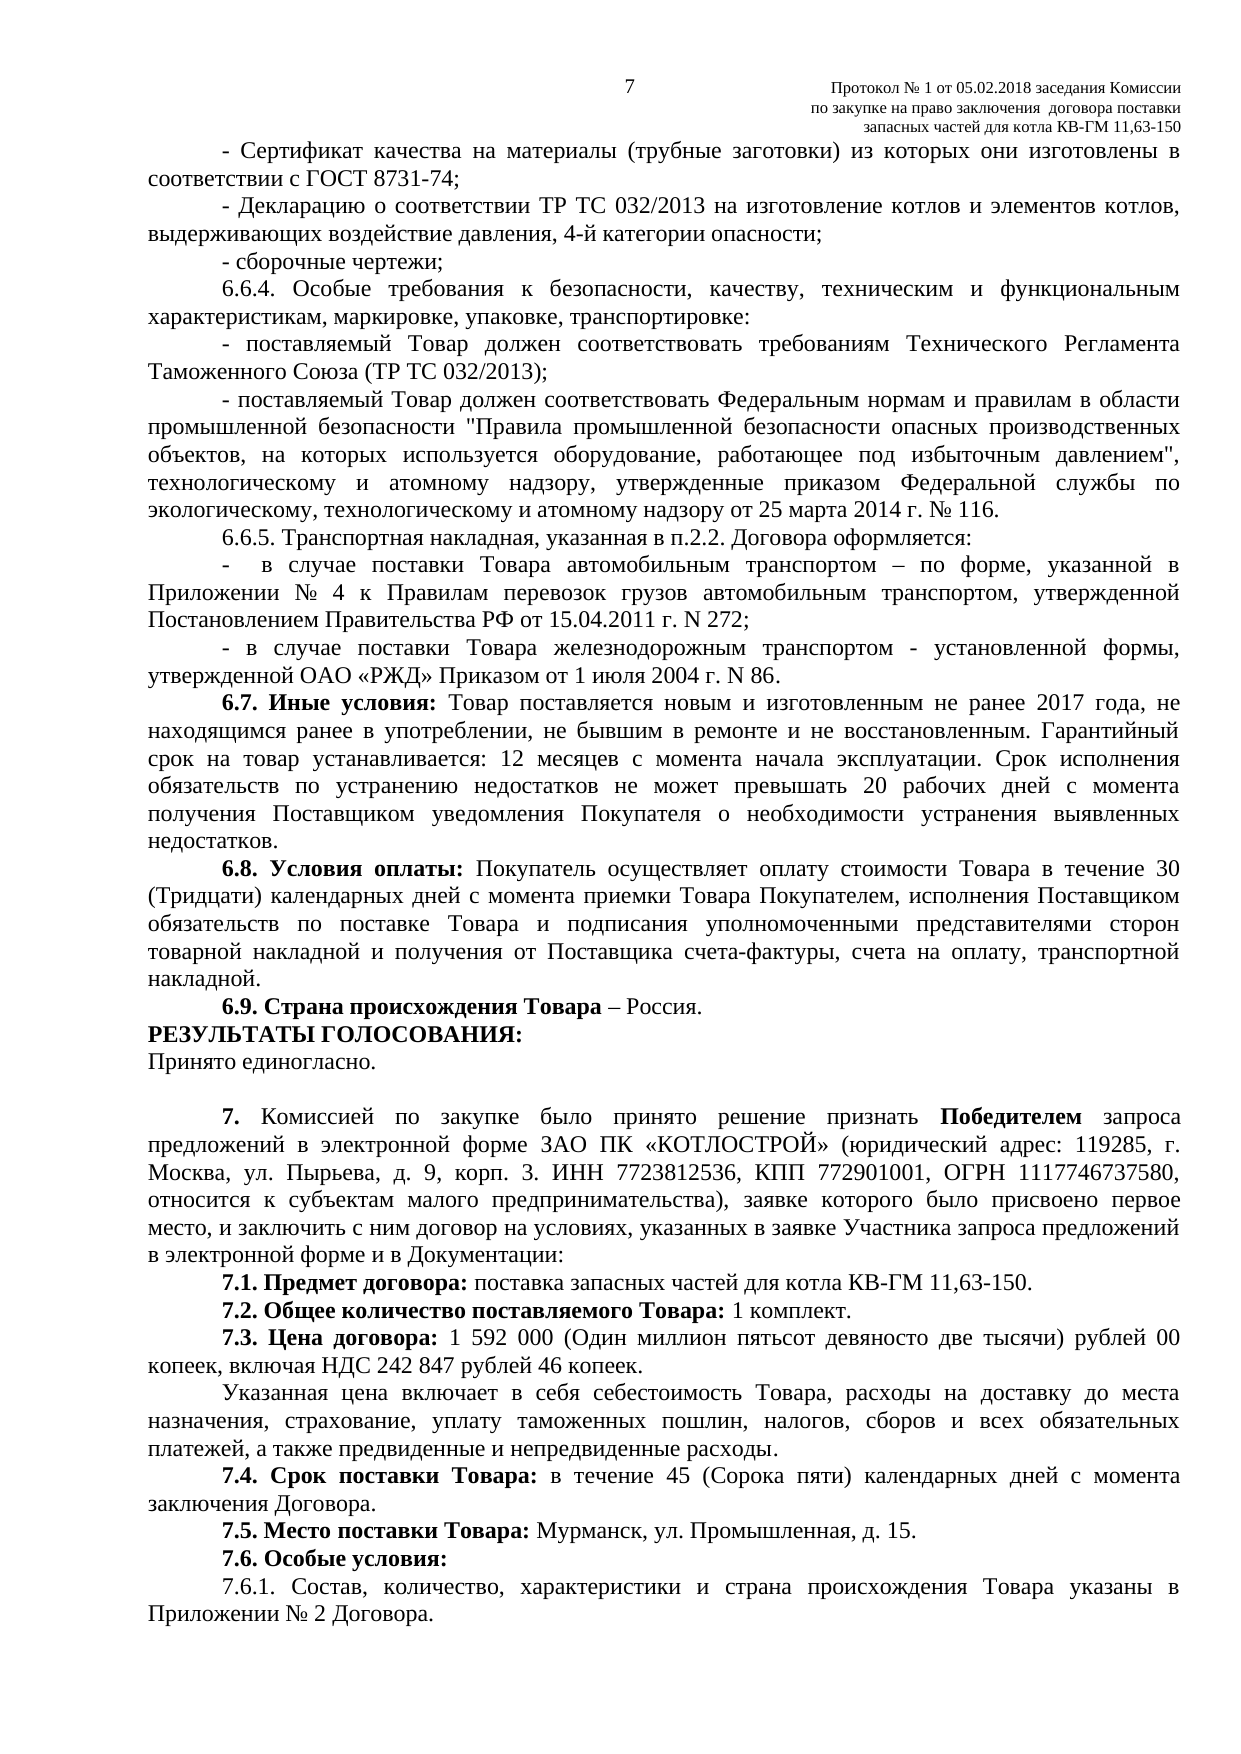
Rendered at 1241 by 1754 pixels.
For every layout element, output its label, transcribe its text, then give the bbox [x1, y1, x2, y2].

text 7.3. Цена договора: 1 592 000 (Один миллион пятьсот девяносто две тысячи) рублей 00 копеек, включая НДС 242 847 рублей 46 копеек. [148, 1323, 1181, 1378]
subtitle 7. Комиссией по закупке было принято решение признать Победителем запроса предложений в электронной форме ЗАО ПК «КОТЛОСТРОЙ» (юридический адрес: 119285, г. Москва, ул. Пырьева, д. 9, корп. 3. ИНН 7723812536, КПП 772901001, ОГРН 1117746737580, относится к субъектам малого предпринимательства), заявке которого было присвоено первое место, и заключить с ним договор на условиях, указанных в заявке Участника запроса предложений в электронной форме и в Документации: [148, 1102, 1181, 1268]
text 7.2. Общее количество поставляемого Товара: 1 комплект. [148, 1296, 1181, 1323]
text 7.5. Место поставки Товара: Мурманск, ул. Промышленная, д. 15. [148, 1516, 1181, 1544]
text 6.9. Страна происхождения Товара – Россия. [148, 992, 1181, 1019]
text Принято единогласно. [148, 1047, 1181, 1075]
text - поставляемый Товар должен соответствовать Федеральным нормам и правилам в области промышленной безопасности "Правила промышленной безопасности опасных производственных объектов, на которых используется оборудование, работающее под избыточным давлением", технологическому и атомному надзору, утвержденные приказом Федеральной службы по экологическому, технологическому и атомному надзору от 25 марта 2014 г. № 116. [148, 385, 1181, 523]
text 6.7. Иные условия: Товар поставляется новым и изготовленным не ранее 2017 года, не находящимся ранее в употреблении, не бывшим в ремонте и не восстановленным. Гарантийный срок на товар устанавливается: 12 месяцев с момента начала эксплуатации. Срок исполнения обязательств по устранению недостатков не может превышать 20 рабочих дней с момента получения Поставщиком уведомления Покупателя о необходимости устранения выявленных недостатков. [148, 688, 1181, 854]
text Указанная цена включает в себя себестоимость Товара, расходы на доставку до места назначения, страхование, уплату таможенных пошлин, налогов, сборов и всех обязательных платежей, а также предвиденные и непредвиденные расходы. [148, 1378, 1181, 1461]
text 7.6. Особые условия: [148, 1544, 1181, 1572]
text 6.6.4. Особые требования к безопасности, качеству, техническим и функциональным характеристикам, маркировке, упаковке, транспортировке: [148, 274, 1181, 329]
text - Декларацию о соответствии ТР ТС 032/2013 на изготовление котлов и элементов котлов, выдерживающих воздействие давления, 4-й категории опасности; [148, 191, 1181, 247]
text - в случае поставки Товара железнодорожным транспортом - установленной формы, утвержденной ОАО «РЖД» Приказом от 1 июля 2004 г. N 86. [148, 633, 1181, 688]
text - сборочные чертежи; [148, 247, 1181, 274]
text 7.6.1. Состав, количество, характеристики и страна происхождения Товара указаны в Приложении № 2 Договора. [148, 1572, 1181, 1627]
text - Сертификат качества на материалы (трубные заготовки) из которых они изготовлены в соответствии с ГОСТ 8731-74; [148, 136, 1181, 191]
text 7.4. Срок поставки Товара: в течение 45 (Сорока пяти) календарных дней с момента заключения Договора. [148, 1461, 1181, 1516]
text 7.1. Предмет договора: поставка запасных частей для котла КВ-ГМ 11,63-150. [148, 1268, 1181, 1296]
text - в случае поставки Товара автомобильным транспортом – по форме, указанной в Приложении № 4 к Правилам перевозок грузов автомобильным транспортом, утвержденной Постановлением Правительства РФ от 15.04.2011 г. N 272; [148, 550, 1181, 633]
text 6.6.5. Транспортная накладная, указанная в п.2.2. Договора оформляется: [148, 523, 1181, 550]
text 6.8. Условия оплаты: Покупатель осуществляет оплату стоимости Товара в течение 30 (Тридцати) календарных дней с момента приемки Товара Покупателем, исполнения Поставщиком обязательств по поставке Товара и подписания уполномоченными представителями сторон товарной накладной и получения от Поставщика счета-фактуры, счета на оплату, транспортной накладной. [148, 854, 1181, 992]
text - поставляемый Товар должен соответствовать требованиям Технического Регламента Таможенного Союза (ТР ТС 032/2013); [148, 329, 1181, 385]
text РЕЗУЛЬТАТЫ ГОЛОСОВАНИЯ: [148, 1019, 1181, 1047]
